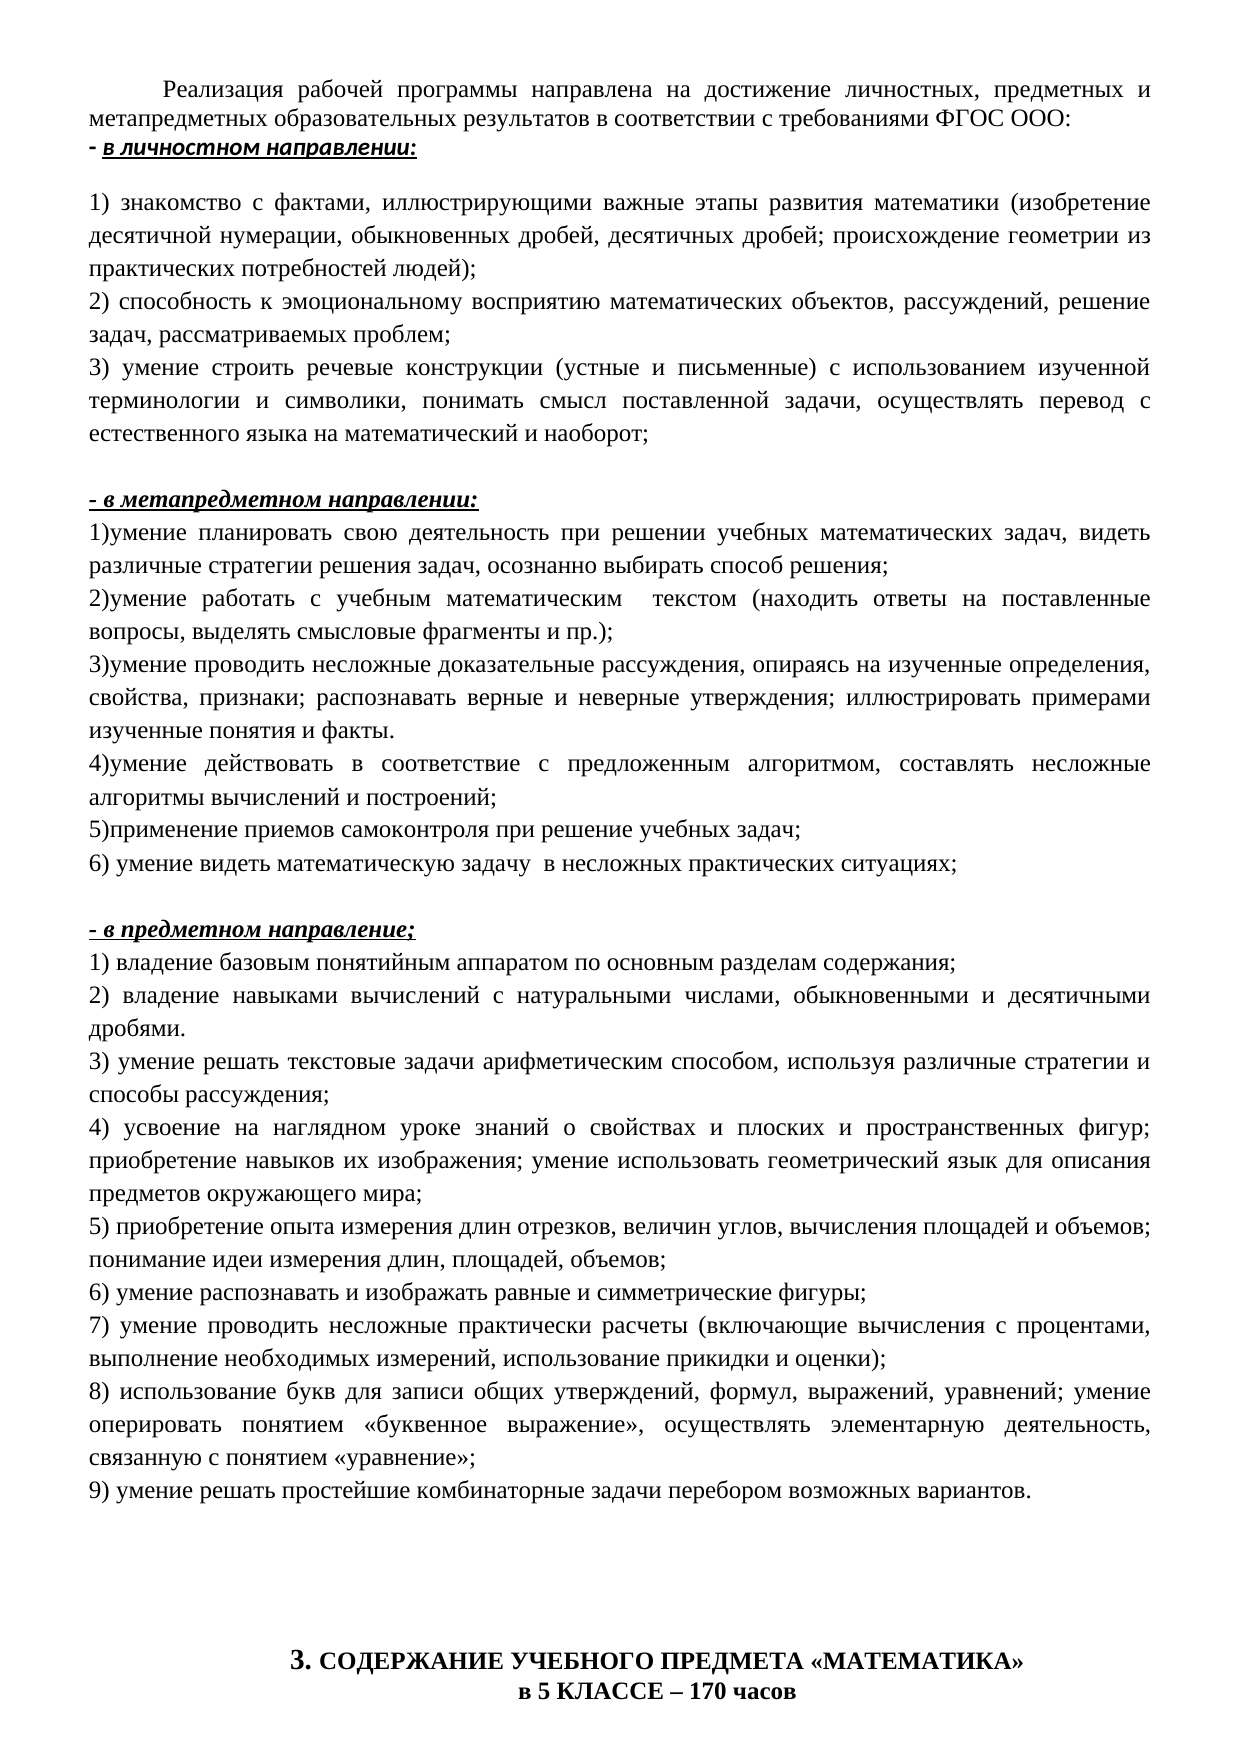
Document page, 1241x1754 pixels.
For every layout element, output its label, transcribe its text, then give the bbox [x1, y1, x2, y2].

text 2) владение навыками вычислений с натуральными числами, обыкновенными и десятичными дробями. [89, 980, 1152, 1041]
text 8) использование букв для записи общих утверждений, формул, выражений, уравнений; умение оперировать понятием «буквенное выражение», осуществлять элементарную деятельность, связанную с понятием «уравнение»; [89, 1376, 1152, 1471]
text 6) умение распознавать и изображать равные и симметрические фигуры; [89, 1277, 1152, 1306]
text 3) умение решать текстовые задачи арифметическим способом, используя различные стратегии и способы рассуждения; [89, 1046, 1152, 1107]
text 4)умение действовать в соответствие с предложенным алгоритмом, составлять несложные алгоритмы вычислений и построений; [89, 748, 1152, 810]
text Реализация рабочей программы направлена на достижение личностных, предметных и метапредметных образовательных результатов в соответствии с требованиями ФГОС ООО: [89, 74, 1152, 131]
text 9) умение решать простейшие комбинаторные задачи перебором возможных вариантов. [89, 1475, 1152, 1504]
text 1) владение базовым понятийным аппаратом по основным разделам содержания; [89, 947, 1152, 975]
text 7) умение проводить несложные практически расчеты (включающие вычисления с процентами, выполнение необходимых измерений, использование прикидки и оценки); [89, 1310, 1152, 1372]
text 1)умение планировать свою деятельность при решении учебных математических задач, видеть различные стратегии решения задач, осознанно выбирать способ решения; [89, 517, 1152, 579]
text 4) усвоение на наглядном уроке знаний о свойствах и плоских и пространственных фигур; приобретение навыков их изображения; умение использовать геометрический язык для описания предметов окружающего мира; [89, 1112, 1152, 1207]
text 5)применение приемов самоконтроля при решение учебных задач; [89, 814, 1152, 843]
text 2)умение работать с учебным математическим текстом (находить ответы на поставленные вопросы, выделять смысловые фрагменты и пр.); [89, 583, 1152, 645]
text 2) способность к эмоциональному восприятию математических объектов, рассуждений, решение задач, рассматриваемых проблем; [89, 286, 1152, 348]
text 6) умение видеть математическую задачу в несложных практических ситуациях; [89, 848, 1152, 876]
text 1) знакомство с фактами, иллюстрирующими важные этапы развития математики (изобретение десятичной нумерации, обыкновенных дробей, десятичных дробей; происхождение геометрии из практических потребностей людей); [89, 187, 1152, 282]
text в 5 КЛАССЕ – 170 часов [89, 1676, 1152, 1704]
text 3)умение проводить несложные доказательные рассуждения, опираясь на изученные определения, свойства, признаки; распознавать верные и неверные утверждения; иллюстрировать примерами изученные понятия и факты. [89, 649, 1152, 744]
text - в личностном направлении: [89, 131, 1152, 162]
text - в метапредметном направлении: [89, 484, 1152, 513]
text 5) приобретение опыта измерения длин отрезков, величин углов, вычисления площадей и объемов; понимание идеи измерения длин, площадей, объемов; [89, 1211, 1152, 1273]
text 3) умение строить речевые конструкции (устные и письменные) с использованием изученной терминологии и символики, понимать смысл поставленной задачи, осуществлять перевод с естественного языка на математический и наоборот; [89, 352, 1152, 447]
text - в предметном направление; [89, 914, 1152, 942]
text 3. СОДЕРЖАНИЕ УЧЕБНОГО ПРЕДМЕТА «МАТЕМАТИКА» [89, 1642, 1152, 1676]
